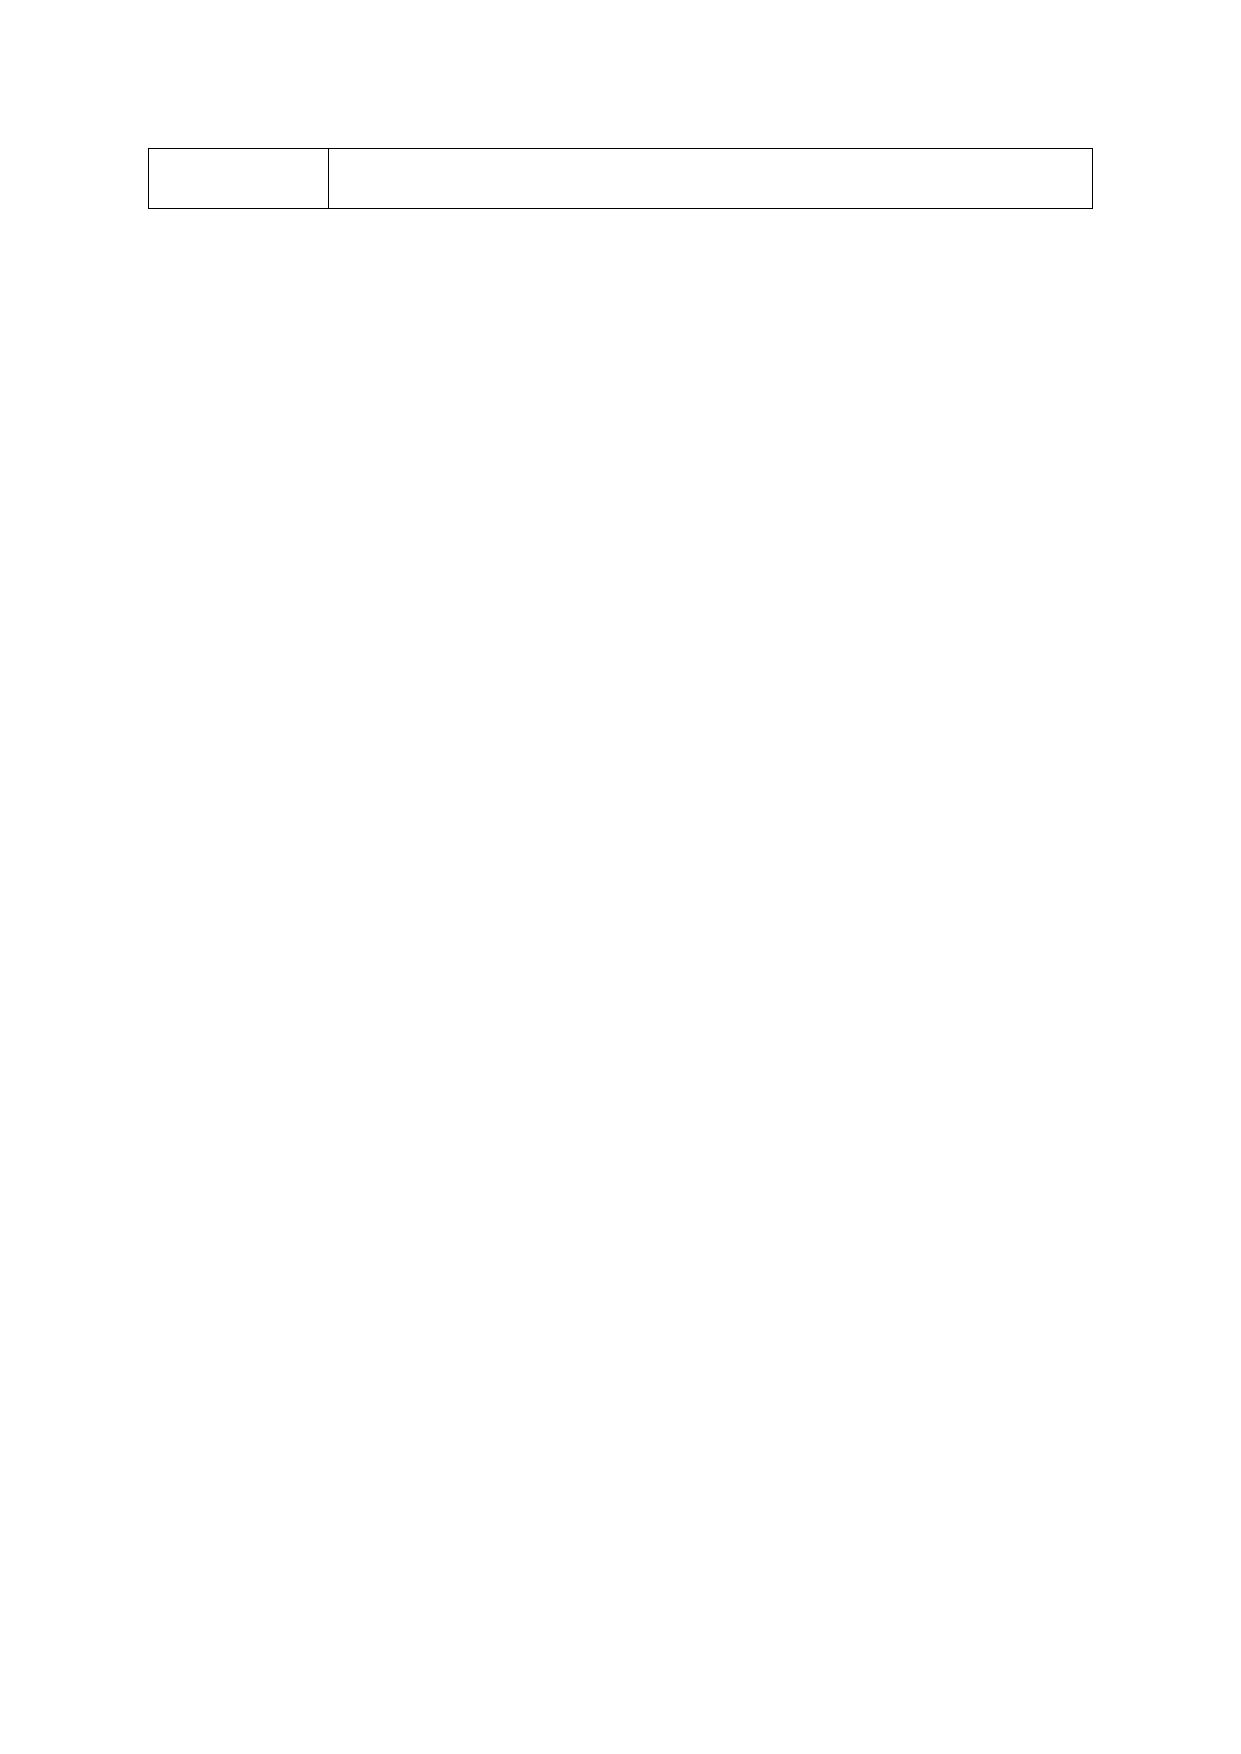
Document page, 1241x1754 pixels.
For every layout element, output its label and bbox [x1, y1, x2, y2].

table_cell [149, 149, 328, 208]
table_cell [329, 149, 1092, 208]
